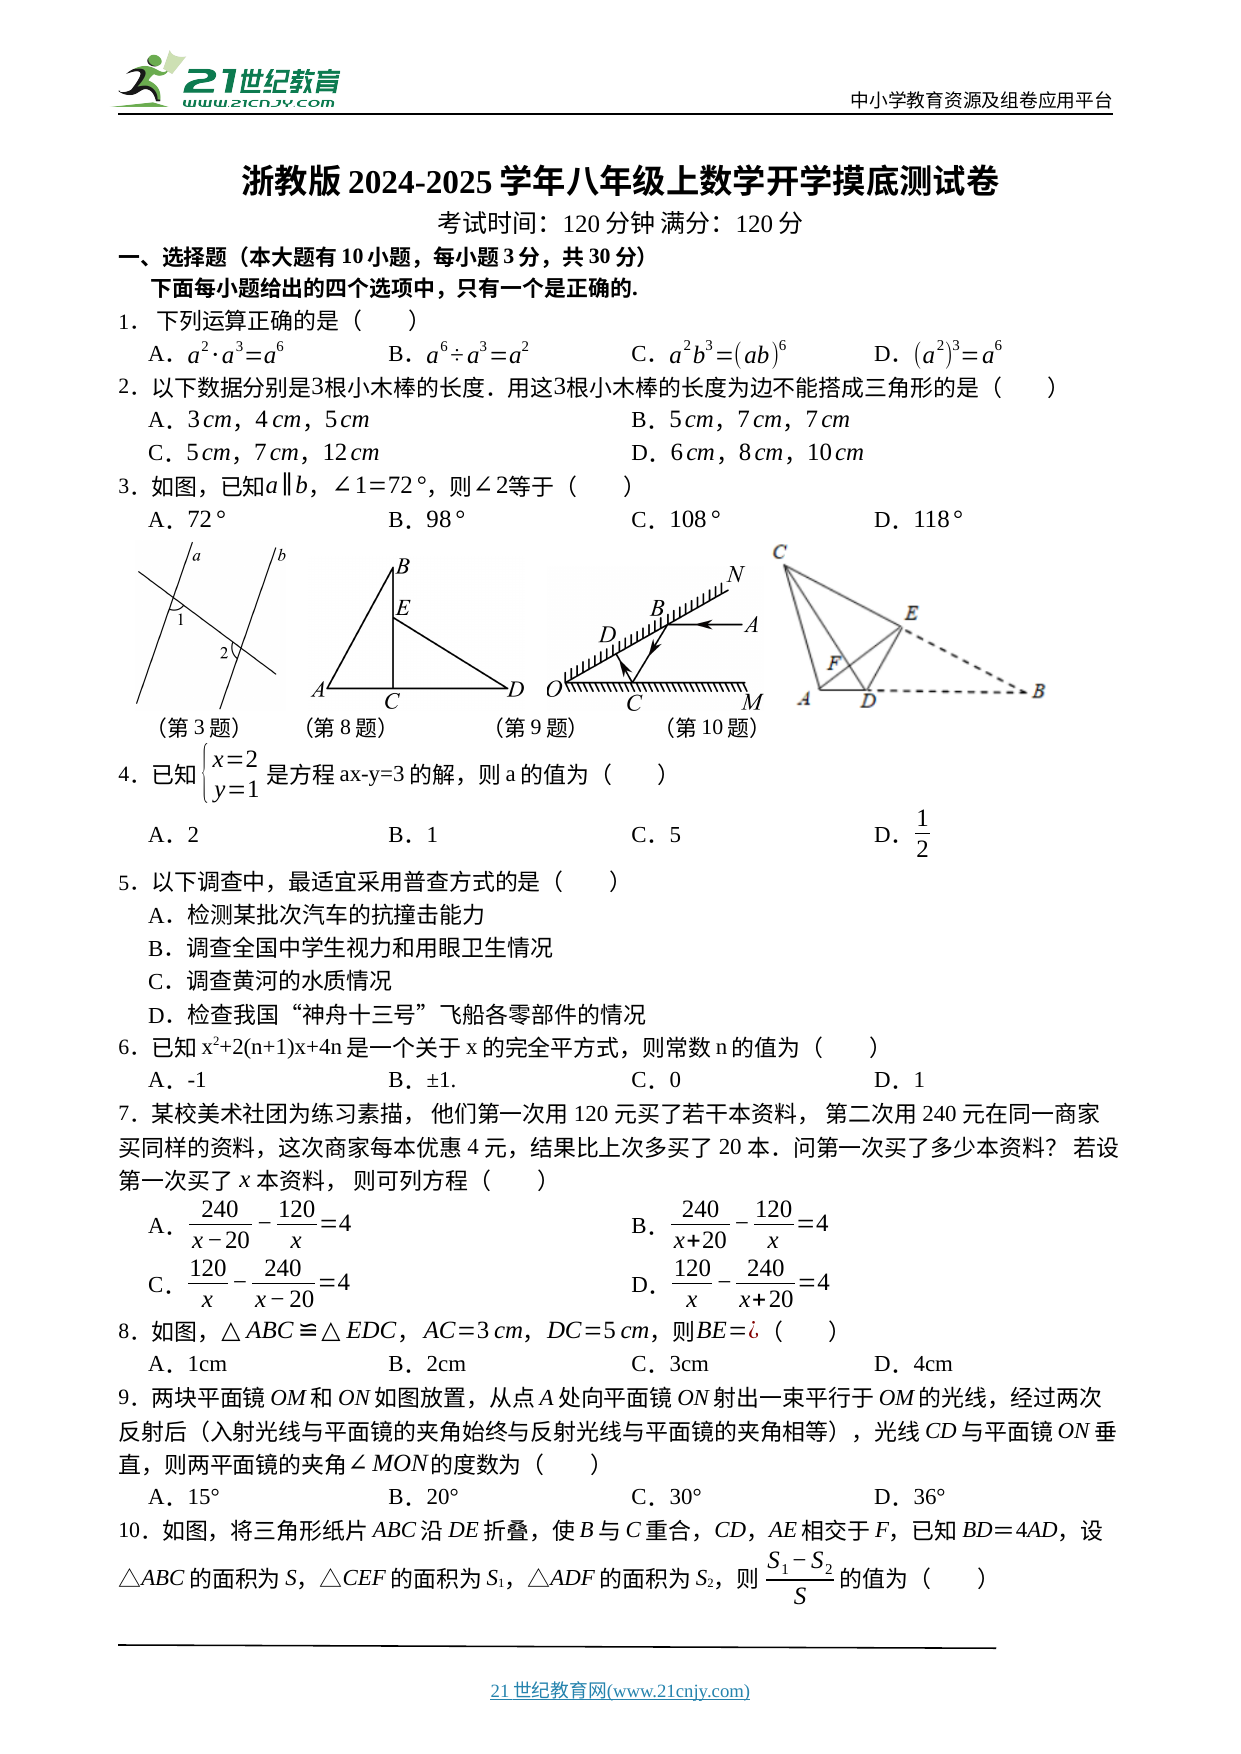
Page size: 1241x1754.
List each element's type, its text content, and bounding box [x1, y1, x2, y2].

text A．-1 B．±1. C．0 D．1 [118, 1063, 1122, 1096]
text 3．如图，已知，，则等于（ ） [118, 469, 1122, 502]
picture [308, 556, 525, 711]
text 7．某校美术社团为练习素描， 他们第一次用 120 元买了若干本资料， 第二次用 240 元在同一商家买同样的资料，这次商家每本优惠 4 元，结果比上次多买了 20 本．问第一次买了多少本资料？ 若设第一次买了 本资料， 则可列方程（ ） [118, 1096, 1122, 1196]
picture [108, 50, 340, 107]
text 4．已知 是方程ax-y=3的解，则a的值为（ ） [118, 742, 1122, 804]
text A． B． C． D． [118, 502, 1122, 536]
text 一、选择题（本大题有10小题，每小题3分，共30分） [118, 240, 1122, 271]
text A．检测某批次汽车的抗撞击能力 [118, 897, 1122, 930]
text D．检查我国“神舟十三号”飞船各零部件的情况 [118, 996, 1122, 1030]
text （第3题） （第8题） （第9题） （第10题） [118, 711, 1122, 742]
text B．调查全国中学生视力和用眼卫生情况 [118, 930, 1122, 963]
text 2．以下数据分别是根小木棒的长度．用这根小木棒的长度为边不能搭成三角形的是（ ） [118, 369, 1122, 403]
text A．2 B．1 C．5 D． [118, 804, 1122, 863]
text A．15° B．20° C．30° D．36° [118, 1480, 1122, 1513]
text C．调查黄河的水质情况 [118, 963, 1122, 996]
picture [134, 540, 287, 711]
text 9．两块平面镜OM和ON如图放置，从点A处向平面镜ON射出一束平行于OM的光线，经过两次反射后（入射光线与平面镜的夹角始终与反射光线与平面镜的夹角相等），光线CD与平面镜ON垂直，则两平面镜的夹角的度数为（ ） [118, 1380, 1122, 1480]
text 10．如图，将三角形纸片ABC沿DE折叠，使B与C重合，CD，AE相交于F，已知BD＝4AD，设△ABC的面积为S，△CEF的面积为S1，△ADF的面积为S2，则 的值为（ ） [118, 1513, 1122, 1609]
text C． D． [118, 1255, 1122, 1314]
text 5．以下调查中，最适宜采用普查方式的是（ ） [118, 863, 1122, 897]
text 浙教版2024-2025学年八年级上数学开学摸底测试卷 [118, 155, 1122, 203]
text A． B． C． D． [118, 336, 1122, 369]
text C．，， D．，， [118, 436, 1122, 469]
picture [547, 535, 1057, 711]
text 1． 下列运算正确的是（ ） [118, 303, 1122, 336]
text 8．如图，，，，则（ ） [118, 1314, 1122, 1347]
text 6．已知x2+2(n+1)x+4n是一个关于x的完全平方式，则常数n的值为（ ） [118, 1030, 1122, 1063]
text A． B． [118, 1196, 1122, 1255]
text A．，， B．，， [118, 403, 1122, 436]
text 考试时间：120分钟 满分：120分 [118, 203, 1122, 240]
text 下面每小题给出的四个选项中，只有一个是正确的. [118, 271, 1122, 303]
text A．1cm B．2cm C．3cm D．4cm [118, 1347, 1122, 1380]
